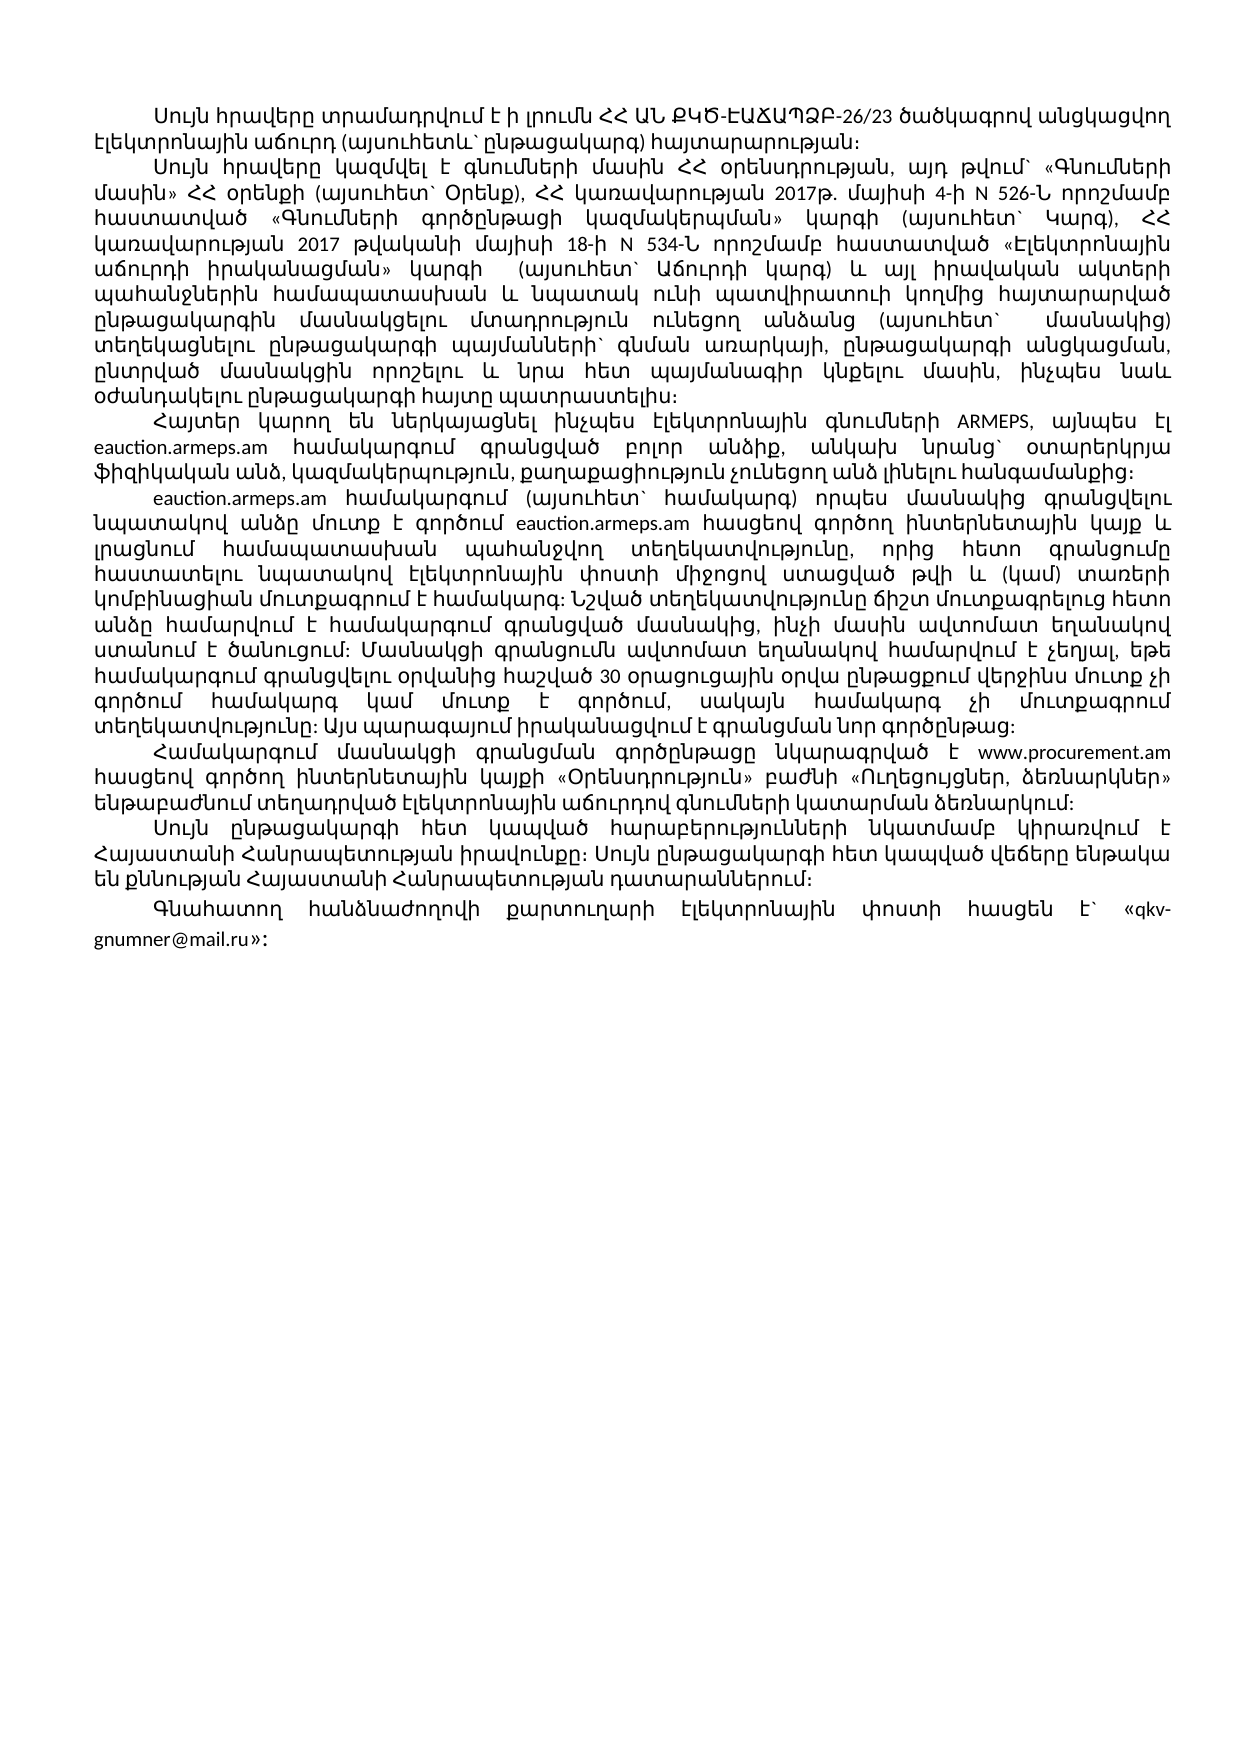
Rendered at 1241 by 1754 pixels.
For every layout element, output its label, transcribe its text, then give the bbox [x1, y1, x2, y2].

text Սույն ընթացակարգի հետ կապված հարաբերությունների նկատմամբ կիրառվում է Հայաստանի Հանրապետության իրավունքը։ Սույն ընթացակարգի հետ կապված վեճերը ենթակա են քննության Հայաստանի Հանրապետության դատարաններում։ [94, 815, 1171, 892]
text Սույն հրավերը կազմվել է գնումների մասին ՀՀ օրենսդրության, այդ թվում` «Գնումների մասին» ՀՀ օրենքի (այսուհետ` Օրենք), ՀՀ կառավարության 2017թ. մայիսի 4-ի N 526-Ն որոշմամբ հաստատված «Գնումների գործընթացի կազմակերպման» կարգի (այսուհետ` Կարգ), ՀՀ կառավարության 2017 թվականի մայիսի 18-ի N 534-Ն որոշմամբ հաստատված «Էլեկտրոնային աճուրդի իրականացման» կարգի (այսուհետ` Աճուրդի կարգ) և այլ իրավական ակտերի պահանջներին համապատասխան և նպատակ ունի պատվիրատուի կողմից հայտարարված ընթացակարգին մասնակցելու մտադրություն ունեցող անձանց (այսուհետ` մասնակից) տեղեկացնելու ընթացակարգի պայմանների` գնման առարկայի, ընթացակարգի անցկացման, ընտրված մասնակցին որոշելու և նրա հետ պայմանագիր կնքելու մասին, ինչպես նաև օժանդակելու ընթացակարգի հայտը պատրաստելիս։ [94, 154, 1171, 409]
text Հայտեր կարող են ներկայացնել ինչպես էլեկտրոնային գնումների ARMEPS, այնպես էլ eauction.armeps.am համակարգում գրանցված բոլոր անձիք, անկախ նրանց` օտարերկրյա ֆիզիկական անձ, կազմակերպություն, քաղաքացիություն չունեցող անձ լինելու հանգամանքից։ [94, 409, 1171, 485]
text Գնահատող հանձնաժողովի քարտուղարի էլեկտրոնային փոստի հասցեն է` «qkv-gnumner@mail.ru»: [94, 892, 1171, 953]
text Համակարգում մասնակցի գրանցման գործընթացը նկարագրված է www.procurement.am հասցեով գործող ինտերնետային կայքի «Օրենսդրություն» բաժնի «Ուղեցույցներ, ձեռնարկներ» ենթաբաժնում տեղադրված էլեկտրոնային աճուրդով գնումների կատարման ձեռնարկում: [94, 739, 1171, 815]
text eauction.armeps.am համակարգում (այսուհետ` համակարգ) որպես մասնակից գրանցվելու նպատակով անձը մուտք է գործում eauction.armeps.am հասցեով գործող ինտերնետային կայք և լրացնում համապատասխան պահանջվող տեղեկատվությունը, որից հետո գրանցումը հաստատելու նպատակով էլեկտրոնային փոստի միջոցով ստացված թվի և (կամ) տառերի կոմբինացիան մուտքագրում է համակարգ: Նշված տեղեկատվությունը ճիշտ մուտքագրելուց հետո անձը համարվում է համակարգում գրանցված մասնակից, ինչի մասին ավտոմատ եղանակով ստանում է ծանուցում: Մասնակցի գրանցումն ավտոմատ եղանակով համարվում է չեղյալ, եթե համակարգում գրանցվելու օրվանից հաշված 30 օրացուցային օրվա ընթացքում վերջինս մուտք չի գործում համակարգ կամ մուտք է գործում, սակայն համակարգ չի մուտքագրում տեղեկատվությունը: Այս պարագայում իրականացվում է գրանցման նոր գործընթաց: [94, 485, 1171, 739]
text Սույն հրավերը տրամադրվում է ի լրումն ՀՀ ԱՆ ՔԿԾ-ԷԱՃԱՊՁԲ-26/23 ծածկագրով անցկացվող էլեկտրոնային աճուրդ (այսուհետև` ընթացակարգ) հայտարարության։ [94, 104, 1171, 154]
